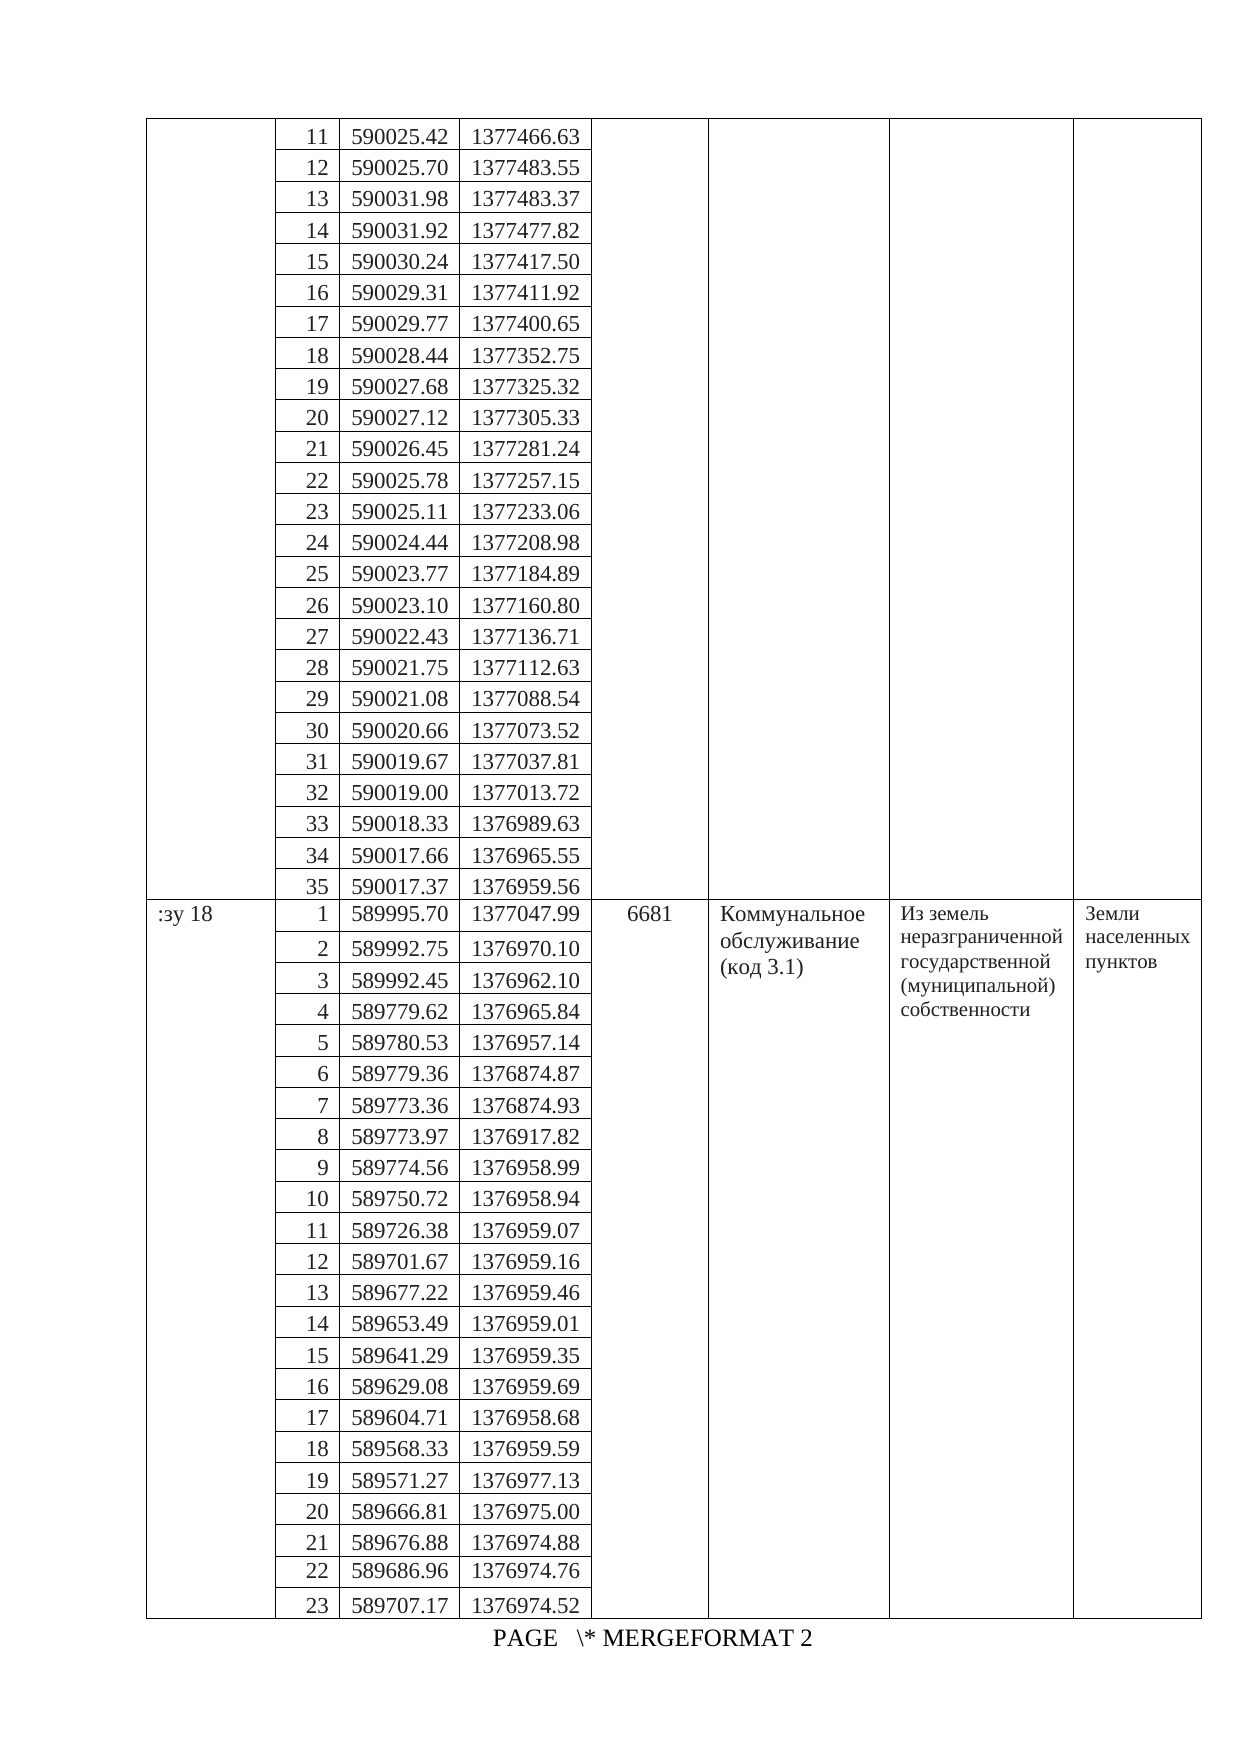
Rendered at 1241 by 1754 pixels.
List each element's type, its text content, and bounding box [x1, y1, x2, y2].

table_cell 13 [276, 1275, 339, 1306]
table_cell 589701.67 [340, 1244, 459, 1274]
table_cell 589653.49 [340, 1307, 459, 1337]
table_cell 590027.68 [340, 369, 459, 399]
table_cell 1376959.07 [460, 1213, 591, 1243]
table_cell 1376917.82 [460, 1119, 591, 1149]
table_cell 16 [276, 1369, 339, 1399]
table_cell 7 [276, 1088, 339, 1118]
table_cell 18 [276, 338, 339, 368]
table_cell 1377047.99 [460, 900, 591, 931]
table_cell 1377352.75 [460, 338, 591, 368]
table_cell 17 [276, 1400, 339, 1431]
table_cell 1376959.46 [460, 1275, 591, 1306]
table_cell 14 [276, 213, 339, 243]
table_cell 26 [276, 588, 339, 618]
table_cell 28 [276, 650, 339, 681]
table_cell Коммунальное обслуживание (код 3.1) [709, 900, 889, 1618]
table_cell 1377013.72 [460, 775, 591, 806]
table_cell 1376959.56 [460, 869, 591, 899]
table_cell 589686.96 [340, 1557, 459, 1587]
table_cell 590024.44 [340, 525, 459, 556]
table_cell 10 [276, 1182, 339, 1212]
table_cell 1376874.93 [460, 1088, 591, 1118]
table_cell 1376957.14 [460, 1025, 591, 1056]
table_cell 1376965.55 [460, 838, 591, 868]
table_cell 1377136.71 [460, 619, 591, 649]
table_cell 2 [276, 932, 339, 962]
table_cell 9 [276, 1150, 339, 1181]
table_cell 1377477.82 [460, 213, 591, 243]
table_cell 1377483.37 [460, 182, 591, 212]
table_cell 13 [276, 182, 339, 212]
table_cell 32 [276, 775, 339, 806]
table_cell 590020.66 [340, 713, 459, 743]
table_cell 6681 [592, 900, 708, 1618]
table_cell Земли населенных пунктов [1074, 900, 1201, 1618]
table_cell 1376977.13 [460, 1463, 591, 1493]
table_cell 590019.67 [340, 744, 459, 774]
table_cell 590031.92 [340, 213, 459, 243]
table_cell 1377466.63 [460, 119, 591, 149]
table_cell 1376974.76 [460, 1557, 591, 1587]
table_cell :зу 18 [147, 900, 275, 1618]
table_cell 1376959.16 [460, 1244, 591, 1274]
table_cell 1377483.55 [460, 150, 591, 181]
table_cell 1376958.68 [460, 1400, 591, 1431]
table_cell 590023.10 [340, 588, 459, 618]
table_cell 590025.42 [340, 119, 459, 149]
table_cell 589641.29 [340, 1338, 459, 1368]
table_cell 589568.33 [340, 1432, 459, 1462]
table_cell 15 [276, 1338, 339, 1368]
table_cell 589773.97 [340, 1119, 459, 1149]
table_cell 4 [276, 994, 339, 1024]
table_cell 1377088.54 [460, 682, 591, 712]
table_cell 11 [276, 1213, 339, 1243]
table_cell 1376975.00 [460, 1494, 591, 1524]
table_cell 23 [276, 494, 339, 524]
table_cell 15 [276, 244, 339, 274]
table_cell 35 [276, 869, 339, 899]
table_cell 590023.77 [340, 557, 459, 587]
table_cell 1377281.24 [460, 432, 591, 462]
table_cell 33 [276, 807, 339, 837]
table_cell 1376958.94 [460, 1182, 591, 1212]
table_cell 31 [276, 744, 339, 774]
table_cell 1376959.59 [460, 1432, 591, 1462]
table_cell 1377073.52 [460, 713, 591, 743]
table_cell 1376965.84 [460, 994, 591, 1024]
table_cell 1377233.06 [460, 494, 591, 524]
table_cell 590019.00 [340, 775, 459, 806]
table_cell 590021.08 [340, 682, 459, 712]
table_cell 589726.38 [340, 1213, 459, 1243]
table_cell 8 [276, 1119, 339, 1149]
table_cell 1377112.63 [460, 650, 591, 681]
table_cell 6 [276, 1057, 339, 1087]
table_cell 1376958.99 [460, 1150, 591, 1181]
table_cell 589676.88 [340, 1525, 459, 1556]
table_cell 1376970.10 [460, 932, 591, 962]
table_cell 590021.75 [340, 650, 459, 681]
table_cell 590025.70 [340, 150, 459, 181]
table_cell 590025.78 [340, 463, 459, 493]
table_cell 1376874.87 [460, 1057, 591, 1087]
table_cell 590022.43 [340, 619, 459, 649]
table_cell 589677.22 [340, 1275, 459, 1306]
table_cell 1376989.63 [460, 807, 591, 837]
table_cell 1377208.98 [460, 525, 591, 556]
table_cell 16 [276, 275, 339, 306]
table_cell 1377184.89 [460, 557, 591, 587]
table_cell 1377257.15 [460, 463, 591, 493]
table_cell 20 [276, 1494, 339, 1524]
table_cell 590018.33 [340, 807, 459, 837]
table_cell 590025.11 [340, 494, 459, 524]
table_cell 21 [276, 432, 339, 462]
table_cell 5 [276, 1025, 339, 1056]
table_cell 590031.98 [340, 182, 459, 212]
table_cell 589707.17 [340, 1588, 459, 1618]
table_cell 589604.71 [340, 1400, 459, 1431]
table_cell 1377305.33 [460, 400, 591, 431]
table_cell 1376959.69 [460, 1369, 591, 1399]
table_cell 590028.44 [340, 338, 459, 368]
table_cell 23 [276, 1588, 339, 1618]
table_cell 590030.24 [340, 244, 459, 274]
table_cell 1 [276, 900, 339, 931]
table_cell 21 [276, 1525, 339, 1556]
table_cell 589779.62 [340, 994, 459, 1024]
table_cell 590017.37 [340, 869, 459, 899]
table_cell 14 [276, 1307, 339, 1337]
table_cell 1377325.32 [460, 369, 591, 399]
table_cell 589780.53 [340, 1025, 459, 1056]
table_cell 12 [276, 1244, 339, 1274]
table_cell 589571.27 [340, 1463, 459, 1493]
table_cell 589774.56 [340, 1150, 459, 1181]
table_cell 589750.72 [340, 1182, 459, 1212]
table_cell 589992.45 [340, 963, 459, 993]
table_cell 1376974.88 [460, 1525, 591, 1556]
table_cell 3 [276, 963, 339, 993]
table_cell 1377160.80 [460, 588, 591, 618]
table_cell 1376959.35 [460, 1338, 591, 1368]
table_cell 20 [276, 400, 339, 431]
table_cell 590029.77 [340, 307, 459, 337]
table_cell 1377417.50 [460, 244, 591, 274]
table_cell 589992.75 [340, 932, 459, 962]
table_cell 1377411.92 [460, 275, 591, 306]
table_cell 589779.36 [340, 1057, 459, 1087]
table_cell 589773.36 [340, 1088, 459, 1118]
table_cell 11 [276, 119, 339, 149]
table_cell 589629.08 [340, 1369, 459, 1399]
table_cell 590017.66 [340, 838, 459, 868]
table_cell Из земель неразграниченной государственной (муниципальной) собственности [890, 900, 1073, 1618]
table_cell 22 [276, 1557, 339, 1587]
table_cell 27 [276, 619, 339, 649]
table_cell 19 [276, 1463, 339, 1493]
table_cell 24 [276, 525, 339, 556]
table_cell 1376974.52 [460, 1588, 591, 1618]
table_cell 12 [276, 150, 339, 181]
table_cell 1376959.01 [460, 1307, 591, 1337]
table_cell 1376962.10 [460, 963, 591, 993]
table_cell 1377037.81 [460, 744, 591, 774]
table_cell 590027.12 [340, 400, 459, 431]
table_cell 590029.31 [340, 275, 459, 306]
table_cell 589666.81 [340, 1494, 459, 1524]
table_cell 30 [276, 713, 339, 743]
table_cell 1377400.65 [460, 307, 591, 337]
table_cell 25 [276, 557, 339, 587]
table_cell 22 [276, 463, 339, 493]
table_cell 19 [276, 369, 339, 399]
table_cell 590026.45 [340, 432, 459, 462]
table_cell 17 [276, 307, 339, 337]
table_cell 589995.70 [340, 900, 459, 931]
table_cell 18 [276, 1432, 339, 1462]
table_cell 29 [276, 682, 339, 712]
table_cell 34 [276, 838, 339, 868]
